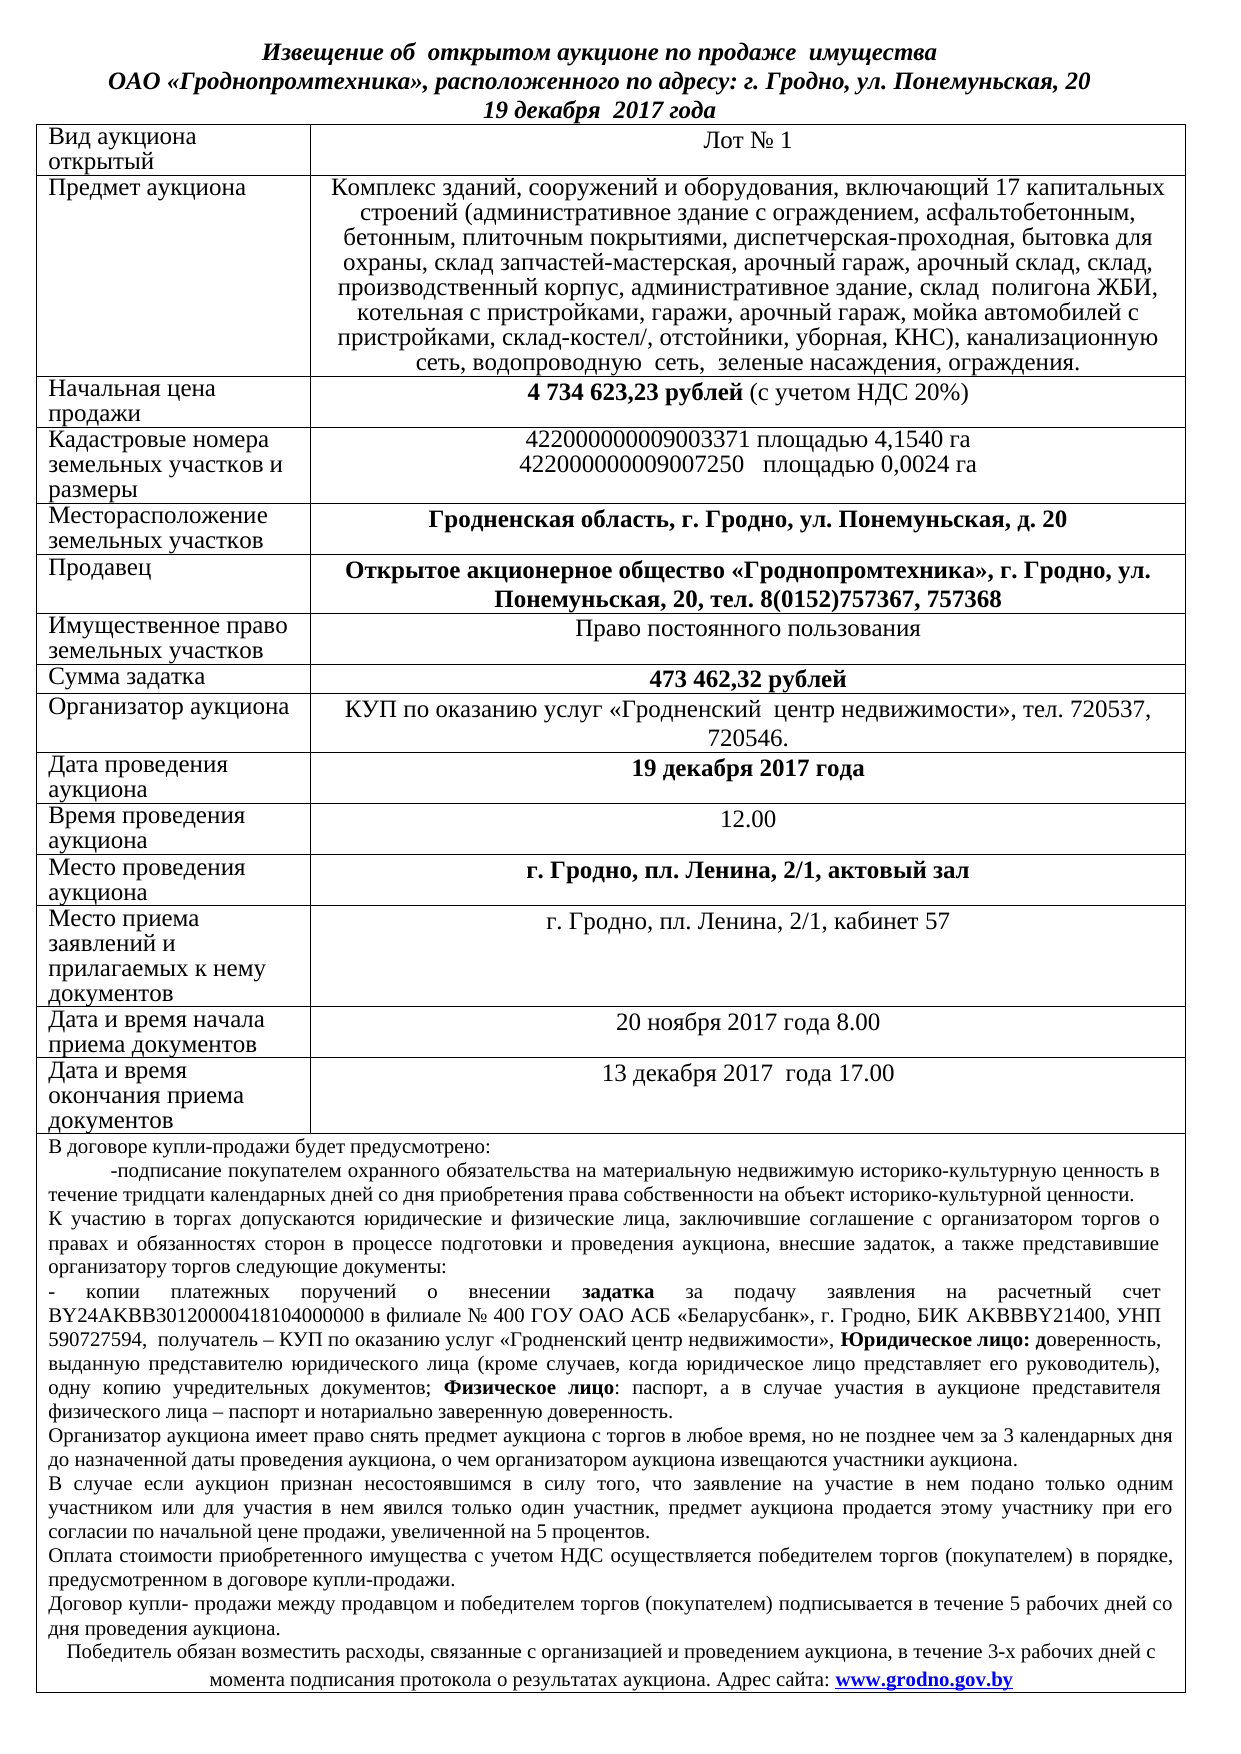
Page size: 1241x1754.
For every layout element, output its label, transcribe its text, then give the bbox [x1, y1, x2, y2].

table_cell Предмет аукциона [37, 176, 310, 376]
table_cell Имущественное право земельных участков [37, 614, 310, 663]
table_cell Сумма задатка [37, 665, 310, 693]
table_cell Место проведения аукциона [37, 855, 310, 905]
table_header Лот № 1 [311, 125, 1185, 175]
table_cell Время проведения аукциона [37, 804, 310, 854]
table_cell г. Гродно, пл. Ленина, 2/1, актовый зал [311, 855, 1185, 905]
table_cell Место приема заявлений и прилагаемых к нему документов [37, 906, 310, 1006]
table_cell Дата и время окончания приема документов [37, 1058, 310, 1133]
table_cell КУП по оказанию услуг «Гродненский центр недвижимости», тел. 720537, 720546. [311, 694, 1185, 752]
table_cell 422000000009003371 площадью 4,1540 га 422000000009007250 площадью 0,0024 га [311, 428, 1185, 503]
subtitle ОАО «Гроднопромтехника», расположенного по адресу: г. Гродно, ул. Понемуньская, 20 [44, 66, 1154, 95]
table_cell 19 декабря 2017 года [311, 753, 1185, 803]
table_cell Дата и время начала приема документов [37, 1007, 310, 1057]
table_cell Открытое акционерное общество «Гроднопромтехника», г. Гродно, ул. Понемуньская, 20, тел. 8(0152)757367, 757368 [311, 555, 1185, 612]
table_header Вид аукциона открытый [37, 125, 310, 175]
table_cell Продавец [37, 555, 310, 612]
table_cell Гродненская область, г. Гродно, ул. Понемуньская, д. 20 [311, 504, 1185, 554]
table_cell В договоре купли-продажи будет предусмотрено: -подписание покупателем охранного обязательства на материальную недвижимую историко-культурную ценность в течение тридцати календарных дней со дня приобретения права собственности на объект историко-культурной ценности. К участию в торгах допускаются юридические и физические лица, заключившие соглашение с организатором торгов о правах и обязанностях сторон в процессе подготовки и проведения аукциона, внесшие задаток, а также представившие организатору торгов следующие документы: - копии платежных поручений о внесении задатка за подачу заявления на расчетный счет BY24AKBB30120000418104000000 в филиале № 400 ГОУ ОАО АСБ «Беларусбанк», г. Гродно, БИК AKBBBY21400, УНП 590727594, получатель – КУП по оказанию услуг «Гродненский центр недвижимости», Юридическое лицо: доверенность, выданную представителю юридического лица (кроме случаев, когда юридическое лицо представляет его руководитель), одну копию учредительных документов; Физическое лицо: паспорт, а в случае участия в аукционе представителя физического лица – паспорт и нотариально заверенную доверенность. Организатор аукциона имеет право снять предмет аукциона с торгов в любое время, но не позднее чем за 3 календарных дня до назначенной даты проведения аукциона, о чем организатором аукциона извещаются участники аукциона. В случае если аукцион признан несостоявшимся в силу того, что заявление на участие в нем подано только одним участником или для участия в нем явился только один участник, предмет аукциона продается этому участнику при его согласии по начальной цене продажи, увеличенной на 5 процентов. Оплата стоимости приобретенного имущества с учетом НДС осуществляется победителем торгов (покупателем) в порядке, предусмотренном в договоре купли-продажи. Договор купли- продажи между продавцом и победителем торгов (покупателем) подписывается в течение 5 рабочих дней со дня проведения аукциона. Победитель обязан возместить расходы, связанные с организацией и проведением аукциона, в течение 3-х рабочих дней с момента подписания протокола о результатах аукциона. Адрес сайта: www.grodno.gov.by [37, 1134, 1185, 1692]
table_cell 473 462,32 рублей [311, 665, 1185, 693]
table_cell г. Гродно, пл. Ленина, 2/1, кабинет 57 [311, 906, 1185, 1006]
table_cell 12.00 [311, 804, 1185, 854]
table_cell Комплекс зданий, сооружений и оборудования, включающий 17 капитальных строений (административное здание с ограждением, асфальтобетонным, бетонным, плиточным покрытиями, диспетчерская-проходная, бытовка для охраны, склад запчастей-мастерская, арочный гараж, арочный склад, склад, производственный корпус, административное здание, склад полигона ЖБИ, котельная с пристройками, гаражи, арочный гараж, мойка автомобилей с пристройками, склад-костел/, отстойники, уборная, КНС), канализационную сеть, водопроводную сеть, зеленые насаждения, ограждения. [311, 176, 1185, 376]
table_cell Организатор аукциона [37, 694, 310, 752]
table_cell 20 ноября 2017 года 8.00 [311, 1007, 1185, 1057]
table_cell 4 734 623,23 рублей (с учетом НДС 20%) [311, 377, 1185, 427]
table_cell Право постоянного пользования [311, 614, 1185, 663]
table_cell Месторасположение земельных участков [37, 504, 310, 554]
subtitle 19 декабря 2017 года [44, 95, 1154, 124]
subtitle Извещение об открытом аукционе по продаже имущества [44, 37, 1154, 66]
table_cell Кадастровые номера земельных участков и размеры [37, 428, 310, 503]
table_cell 13 декабря 2017 года 17.00 [311, 1058, 1185, 1133]
table_cell Дата проведения аукциона [37, 753, 310, 803]
table_cell Начальная цена продажи [37, 377, 310, 427]
